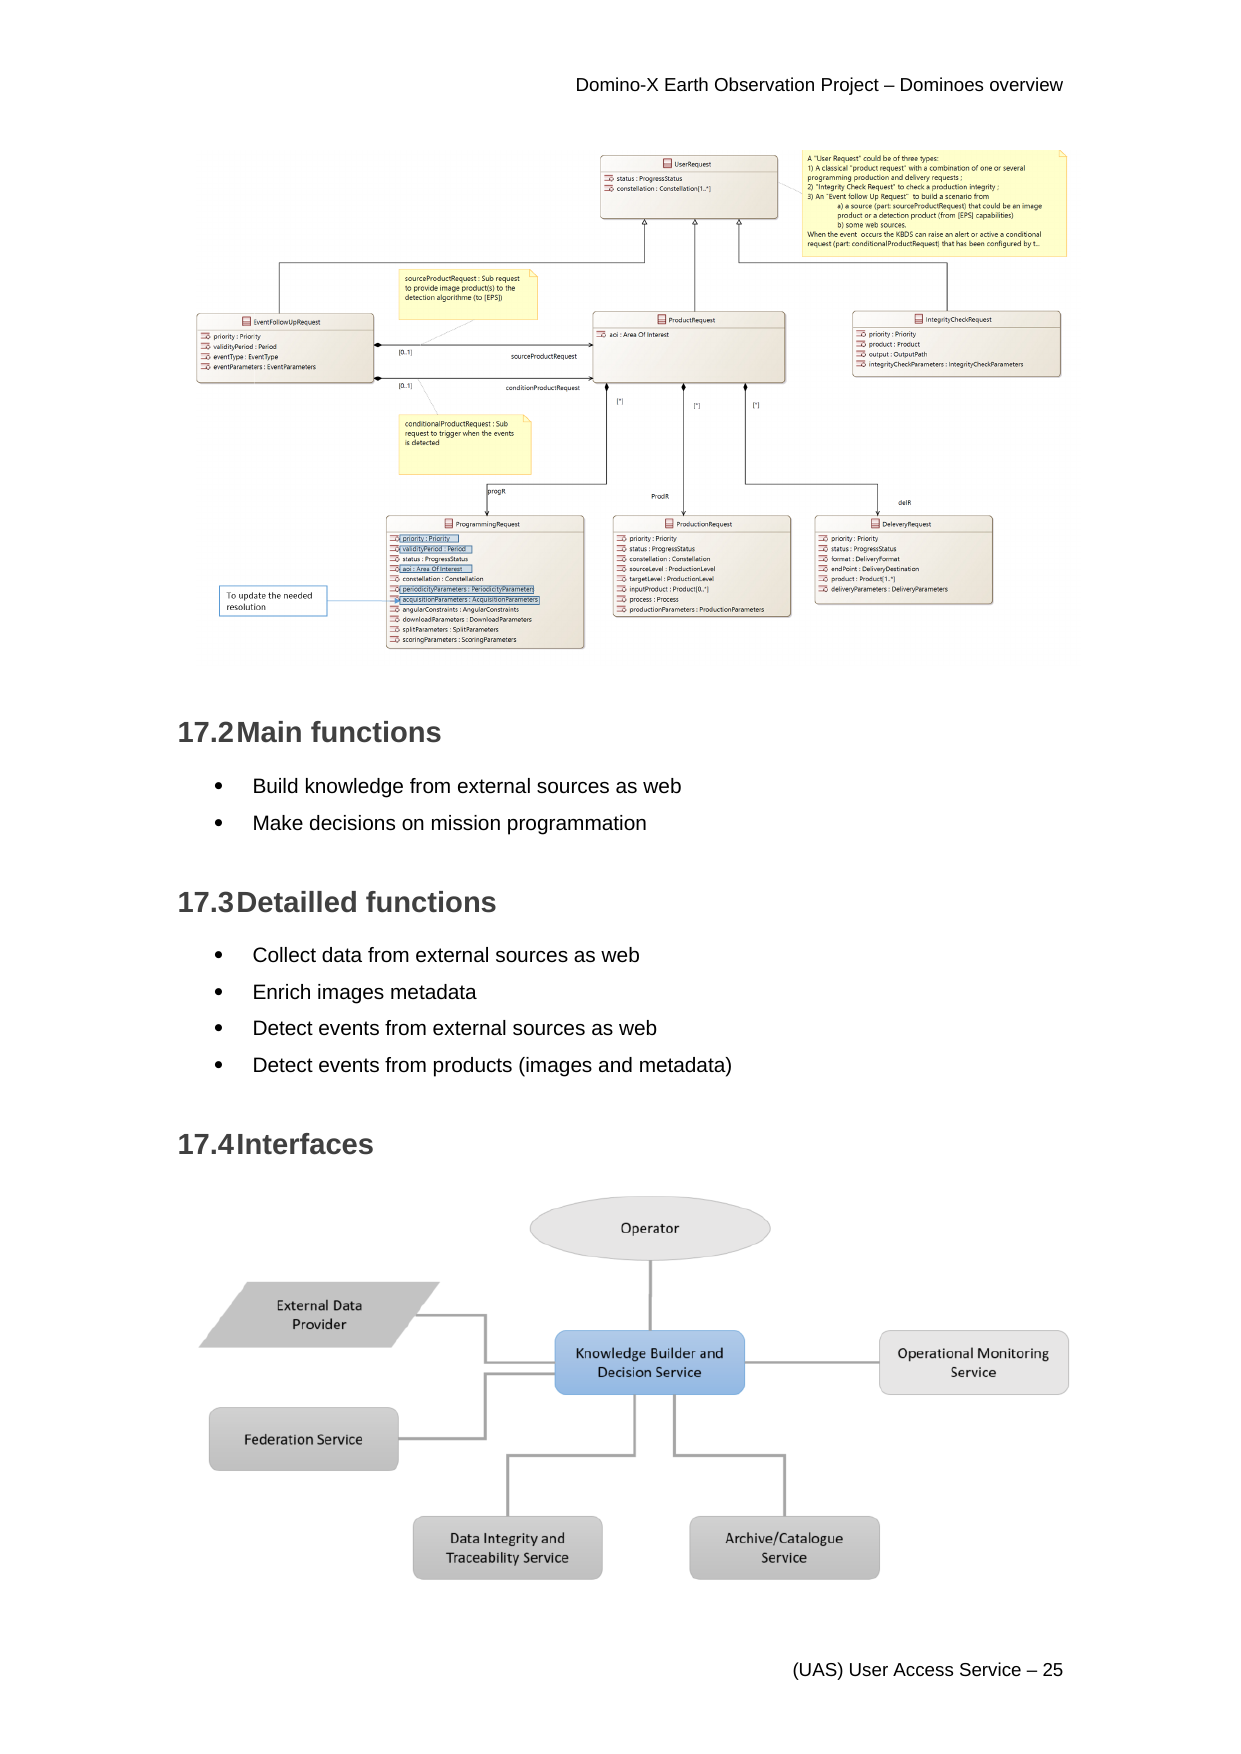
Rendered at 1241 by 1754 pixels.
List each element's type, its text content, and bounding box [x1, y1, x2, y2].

list Detect events from external sources as web [215, 1016, 1063, 1040]
list Collect data from external sources as web [215, 943, 1063, 967]
list Enrich images metadata [215, 980, 1063, 1004]
subtitle Interfaces [177, 1127, 1063, 1160]
list Make decisions on mission programmation [215, 811, 1063, 834]
picture [196, 1185, 1082, 1602]
picture [196, 150, 1082, 666]
subtitle Main functions [177, 715, 1063, 749]
subtitle Detailled functions [177, 884, 1063, 918]
list Build knowledge from external sources as web [215, 774, 1063, 798]
list Detect events from products (images and metadata) [215, 1053, 1063, 1077]
